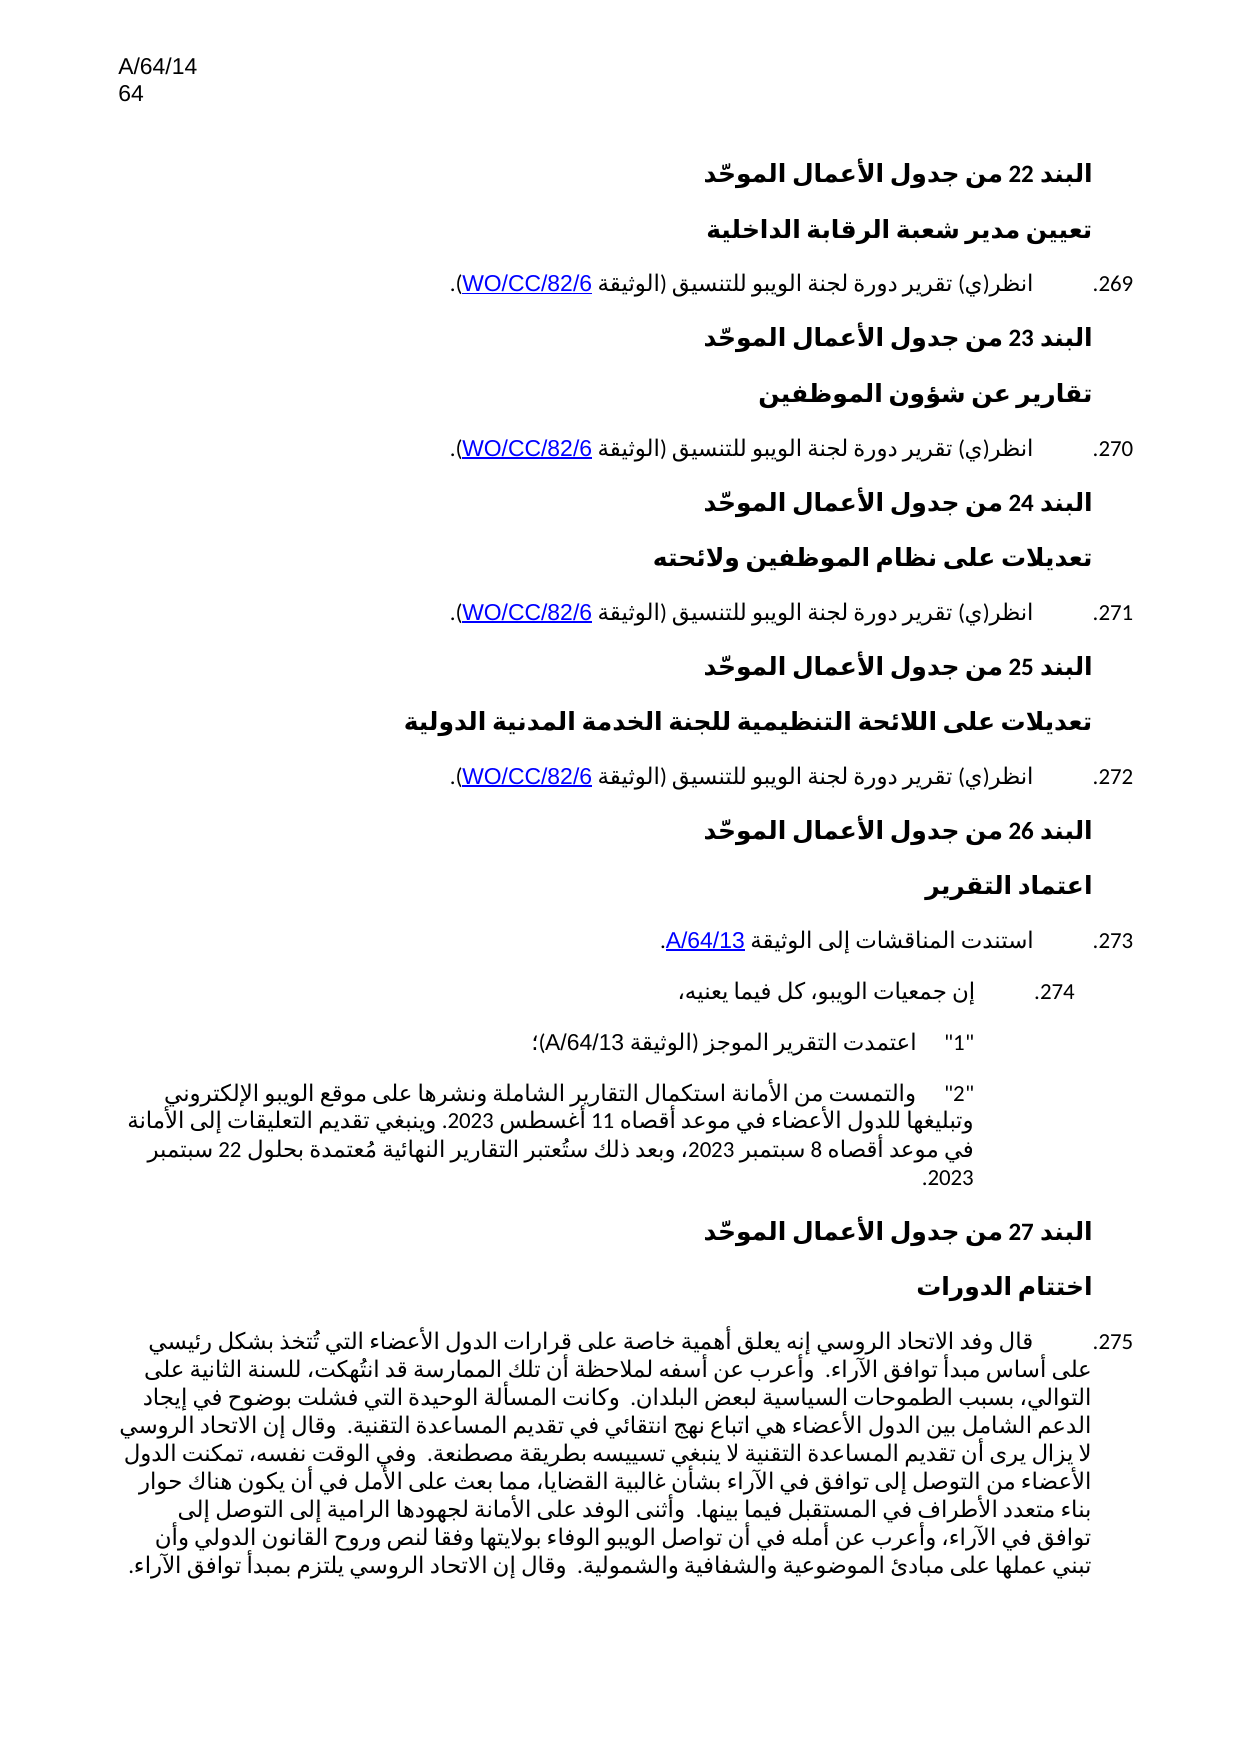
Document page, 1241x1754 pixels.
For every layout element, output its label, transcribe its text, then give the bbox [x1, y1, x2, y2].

subtitle اعتماد التقرير [118, 870, 1092, 901]
subtitle تعيين مدير شعبة الرقابة الداخلية [118, 214, 1092, 244]
text انظر(ي) تقرير دورة لجنة الويبو للتنسيق (الوثيقة WO/CC/82/6). [118, 269, 1092, 298]
text انظر(ي) تقرير دورة لجنة الويبو للتنسيق (الوثيقة WO/CC/82/6). [118, 762, 1092, 790]
subtitle البند 23 من جدول الأعمال الموحّد [118, 323, 1092, 353]
subtitle البند 24 من جدول الأعمال الموحّد [118, 487, 1092, 517]
subtitle تعديلات على اللائحة التنظيمية للجنة الخدمة المدنية الدولية [118, 706, 1092, 737]
subtitle البند 27 من جدول الأعمال الموحّد [118, 1216, 1092, 1246]
list "2" والتمست من الأمانة استكمال التقارير الشاملة ونشرها على موقع الويبو الإلكتروني وتبليغها للدول الأعضاء في موعد أقصاه 11 أغسطس 2023. وينبغي تقديم التعليقات إلى الأمانة في موعد أقصاه 8 سبتمبر 2023، وبعد ذلك ستُعتبر التقارير النهائية مُعتمدة بحلول 22 سبتمبر 2023. [118, 1079, 974, 1191]
list "1" اعتمدت التقرير الموجز (الوثيقة A/64/13)؛ [118, 1028, 974, 1056]
text انظر(ي) تقرير دورة لجنة الويبو للتنسيق (الوثيقة WO/CC/82/6). [118, 598, 1092, 626]
text انظر(ي) تقرير دورة لجنة الويبو للتنسيق (الوثيقة WO/CC/82/6). [118, 434, 1092, 462]
text استندت المناقشات إلى الوثيقة A/64/13. [118, 926, 1092, 954]
subtitle البند 25 من جدول الأعمال الموحّد [118, 651, 1092, 681]
text إن جمعيات الويبو، كل فيما يعنيه، [118, 977, 1034, 1005]
subtitle تقارير عن شؤون الموظفين [118, 378, 1092, 409]
subtitle البند 22 من جدول الأعمال الموحّد [118, 158, 1092, 189]
subtitle تعديلات على نظام الموظفين ولائحته [118, 542, 1092, 573]
subtitle البند 26 من جدول الأعمال الموحّد [118, 815, 1092, 845]
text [118, 1327, 1092, 1579]
subtitle اختتام الدورات [118, 1271, 1092, 1302]
